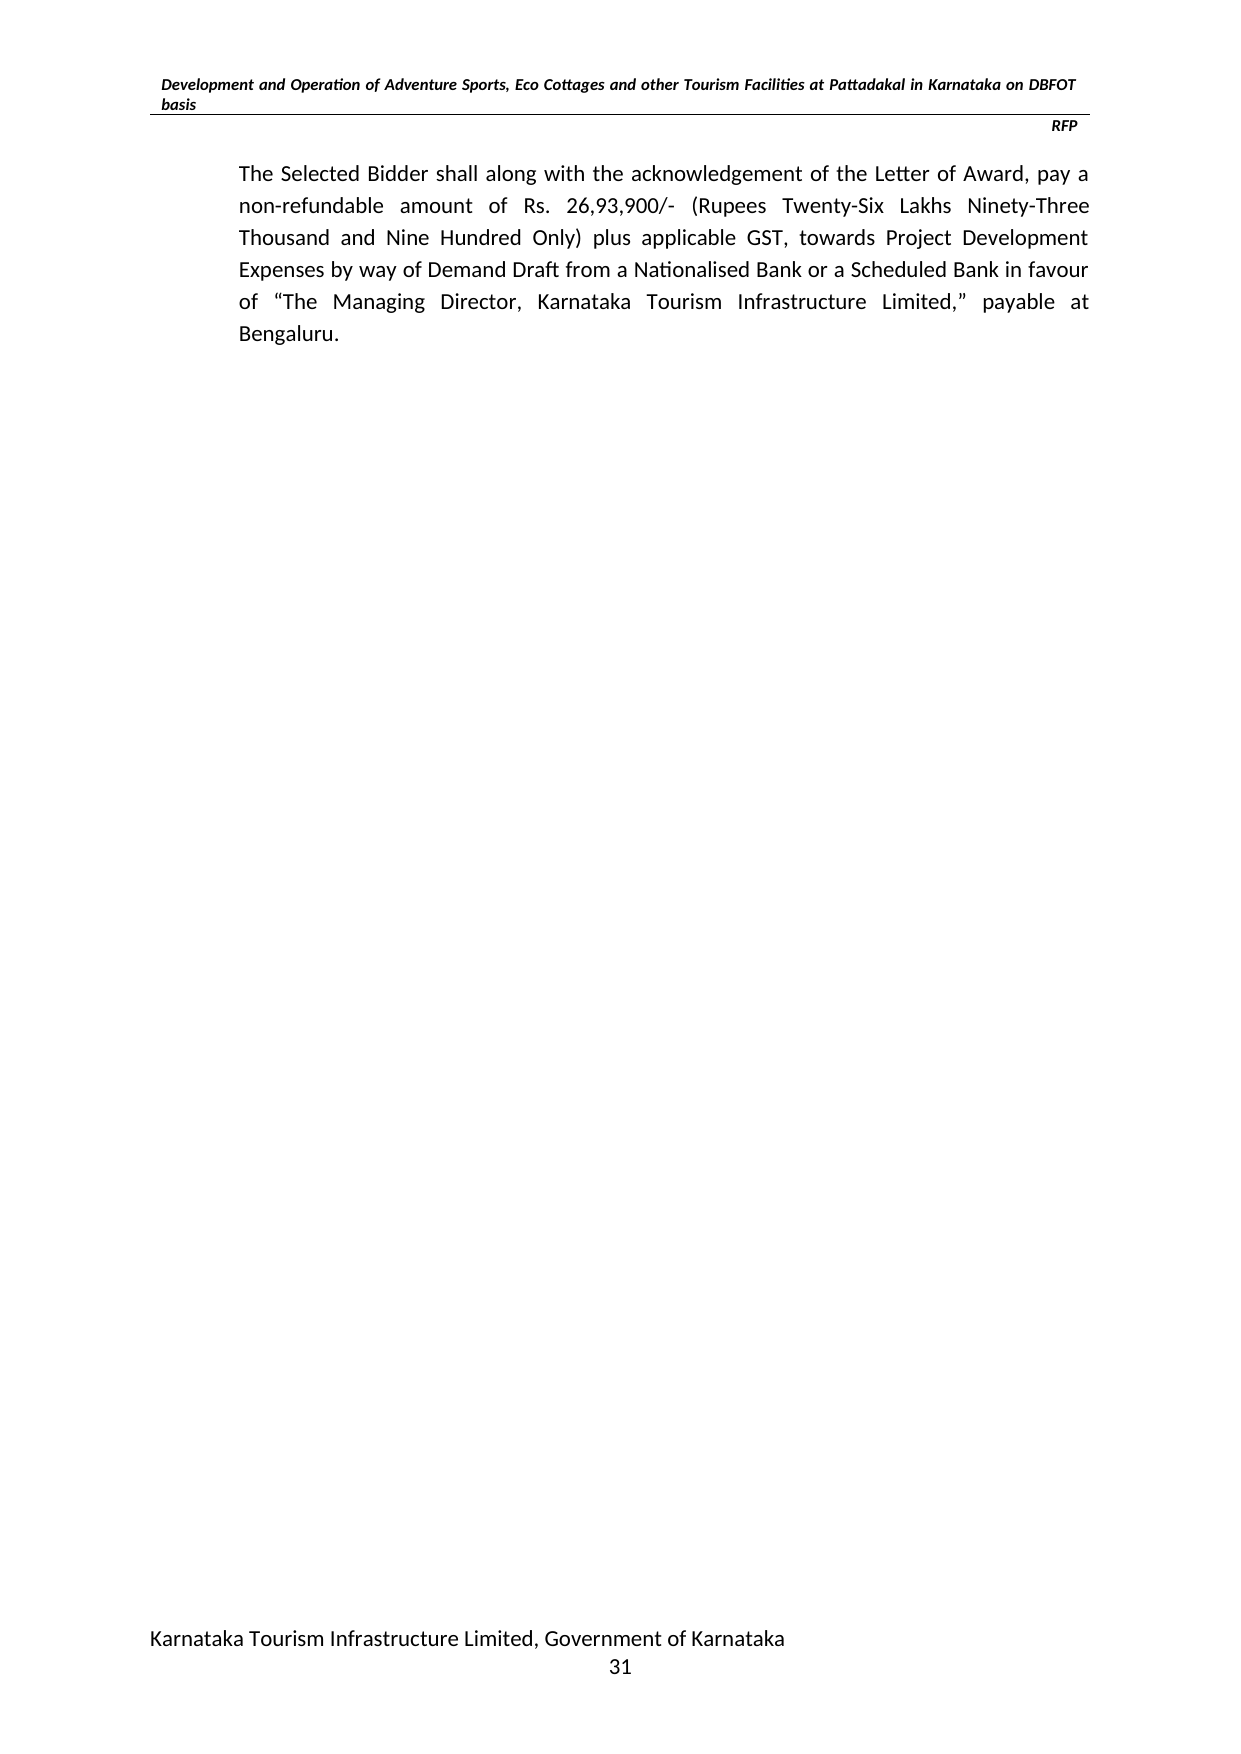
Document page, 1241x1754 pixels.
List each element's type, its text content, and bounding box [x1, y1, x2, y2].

text The Selected Bidder shall along with the acknowledgement of the Letter of Award, pay a non-refundable amount of Rs. 26,93,900/- (Rupees Twenty-Six Lakhs Ninety-Three Thousand and Nine Hundred Only) plus applicable GST, towards Project Development Expenses by way of Demand Draft from a Nationalised Bank or a Scheduled Bank in favour of “The Managing Director, Karnataka Tourism Infrastructure Limited,” payable at Bengaluru. [150, 159, 1090, 348]
